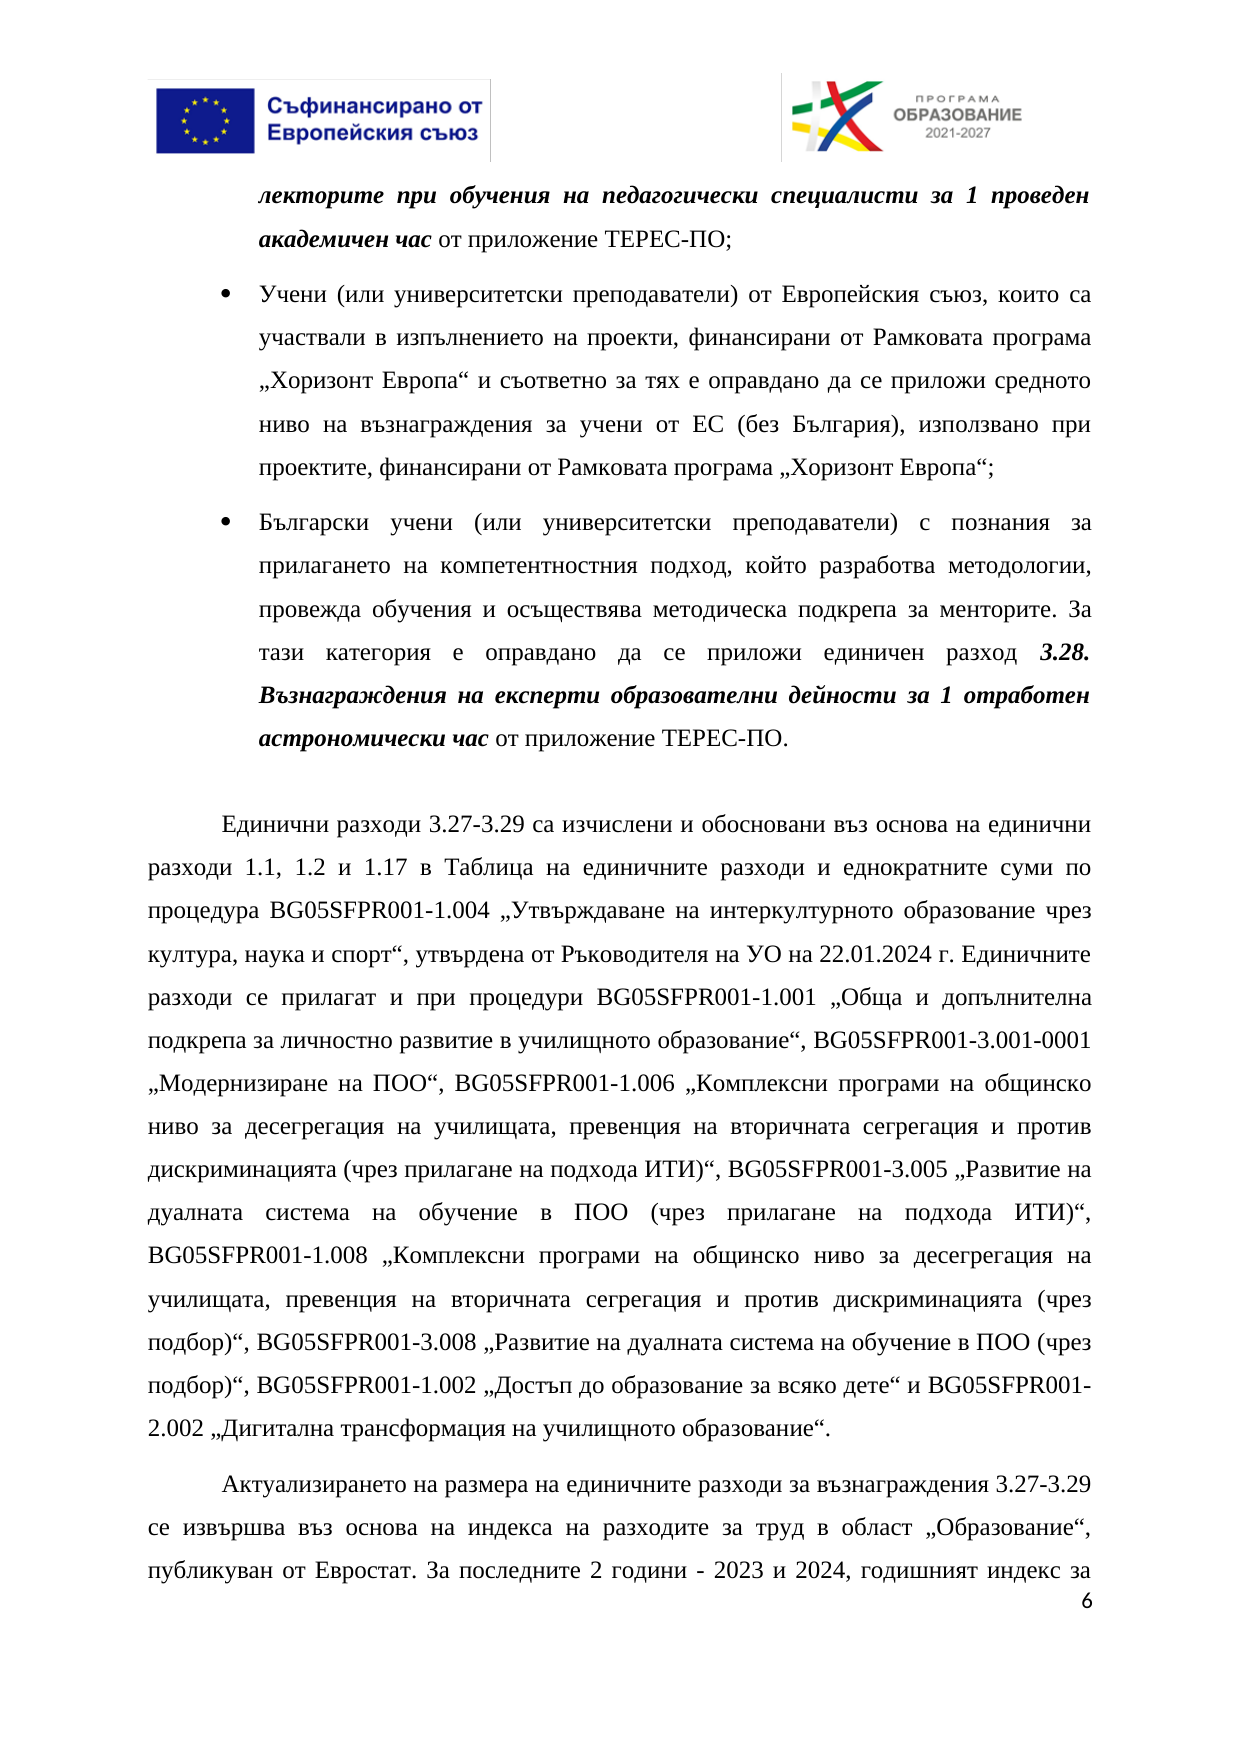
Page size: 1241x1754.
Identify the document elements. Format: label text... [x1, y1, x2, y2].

list Български учени (или университетски преподаватели) с познания за прилагането на компетентностния подход, който разработва методологии, провежда обучения и осъществява методическа подкрепа за менторите. За тази категория е оправдано да се приложи единичен разход 3.28. Възнаграждения на експерти образователни дейности за 1 отработен астрономически час от приложение ТЕРЕС-ПО. [221, 507, 1093, 752]
list Учени (или университетски преподаватели) от Европейския съюз, които са участвали в изпълнението на проекти, финансирани от Рамковата програма „Хоризонт Европа“ и съответно за тях е оправдано да се приложи средното ниво на възнаграждения за учени от ЕС (без България), използвано при проектите, финансирани от Рамковата програма „Хоризонт Европа“; [221, 279, 1093, 481]
text Единични разходи 3.27-3.29 са изчислени и обосновани въз основа на единични разходи 1.1, 1.2 и 1.17 в Таблица на единичните разходи и еднократните суми по процедура BG05SFPR001-1.004 „Утвърждаване на интеркултурното образование чрез култура, наука и спорт“, утвърдена от Ръководителя на УО на 22.01.2024 г. Единичните разходи се прилагат и при процедури BG05SFPR001-1.001 „Обща и допълнителна подкрепа за личностно развитие в училищното образование“, BG05SFPR001-3.001-0001 „Модернизиране на ПОО“, BG05SFPR001-1.006 „Комплексни програми на общинско ниво за десегрегация на училищата, превенция на вторичната сегрегация и против дискриминацията (чрез прилагане на подхода ИТИ)“, BG05SFPR001-3.005 „Развитие на дуалната система на обучение в ПОО (чрез прилагане на подхода ИТИ)“, BG05SFPR001-1.008 „Комплексни програми на общинско ниво за десегрегация на училищата, превенция на вторичната сегрегация и против дискриминацията (чрез подбор)“, BG05SFPR001-3.008 „Развитие на дуалната система на обучение в ПОО (чрез подбор)“, BG05SFPR001-1.002 „Достъп до образование за всяко дете“ и BG05SFPR001-2.002 „Дигитална трансформация на училищното образование“. [148, 809, 1093, 1442]
picture [147, 73, 1030, 162]
